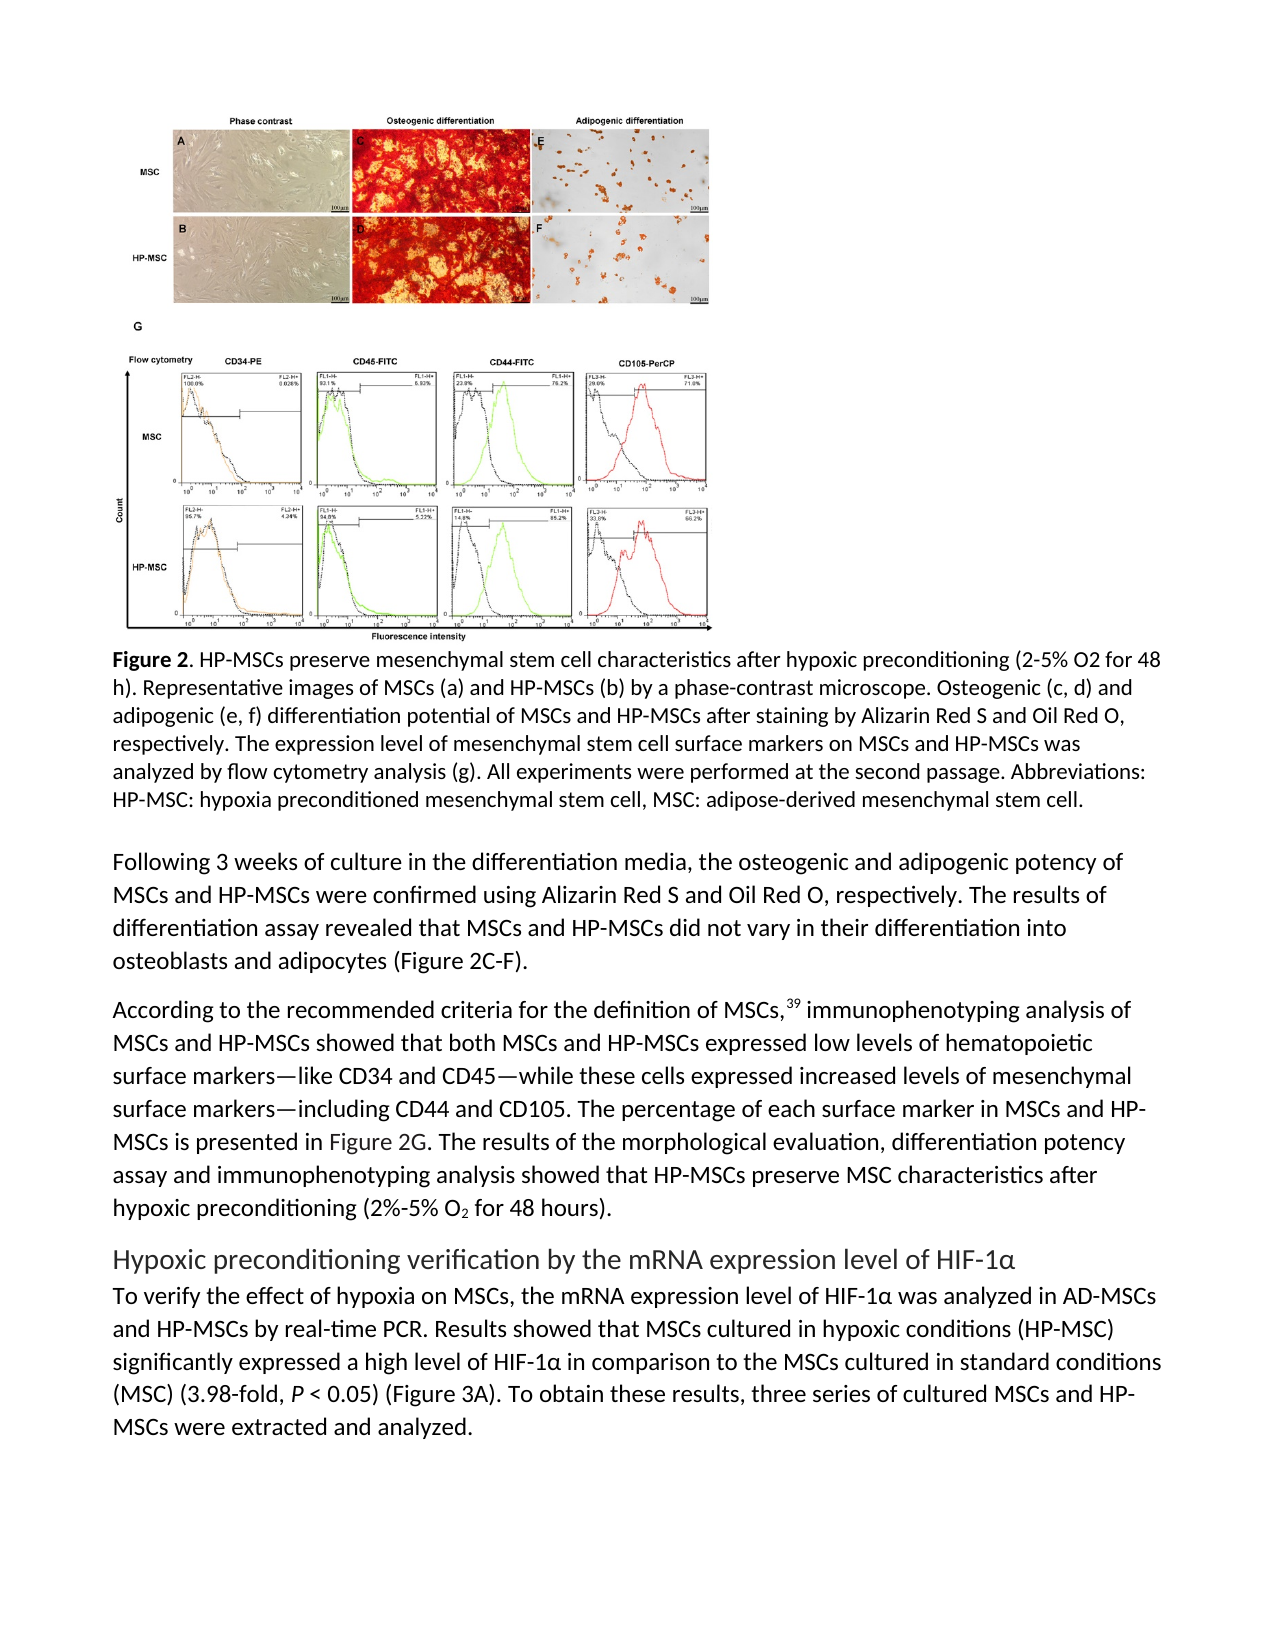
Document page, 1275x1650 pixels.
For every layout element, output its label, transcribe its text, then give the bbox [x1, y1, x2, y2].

text According to the recommended criteria for the definition of MSCs,39 immunophenotyping analysis of MSCs and HP-MSCs showed that both MSCs and HP-MSCs expressed low levels of hematopoietic surface markers—like CD34 and CD45—while these cells expressed increased levels of mesenchymal surface markers—including CD44 and CD105. The percentage of each surface marker in MSCs and HP-MSCs is presented in Figure 2G. The results of the morphological evaluation, differentiation potency assay and immunophenotyping analysis showed that HP-MSCs preserve MSC characteristics after hypoxic preconditioning (2%-5% O2 for 48 hours). [112, 994, 1162, 1222]
text Following 3 weeks of culture in the differentiation media, the osteogenic and adipogenic potency of MSCs and HP-MSCs were confirmed using Alizarin Red S and Oil Red O, respectively. The results of differentiation assay revealed that MSCs and HP-MSCs did not vary in their differentiation into osteoblasts and adipocytes (Figure 2C-F). [112, 813, 1162, 975]
text To verify the effect of hypoxia on MSCs, the mRNA expression level of HIF-1α was analyzed in AD-MSCs and HP-MSCs by real-time PCR. Results showed that MSCs cultured in hypoxic conditions (HP-MSC) significantly expressed a high level of HIF-1α in comparison to the MSCs cultured in standard conditions (MSC) (3.98-fold, P < 0.05) (Figure 3A). To obtain these results, three series of cultured MSCs and HP-MSCs were extracted and analyzed. [112, 1280, 1162, 1442]
subtitle Hypoxic preconditioning verification by the mRNA expression level of HIF-1α [112, 1241, 1162, 1277]
text Figure 2. HP-MSCs preserve mesenchymal stem cell characteristics after hypoxic preconditioning (2-5% O2 for 48 h). Representative images of MSCs (a) and HP-MSCs (b) by a phase-contrast microscope. Osteogenic (c, d) and adipogenic (e, f) differentiation potential of MSCs and HP-MSCs after staining by Alizarin Red S and Oil Red O, respectively. The expression level of mesenchymal stem cell surface markers on MSCs and HP-MSCs was analyzed by flow cytometry analysis (g). All experiments were performed at the second passage. Abbreviations: HP-MSC: hypoxia preconditioned mesenchymal stem cell, MSC: adipose-derived mesenchymal stem cell. [112, 645, 1162, 813]
picture [112, 112, 713, 645]
